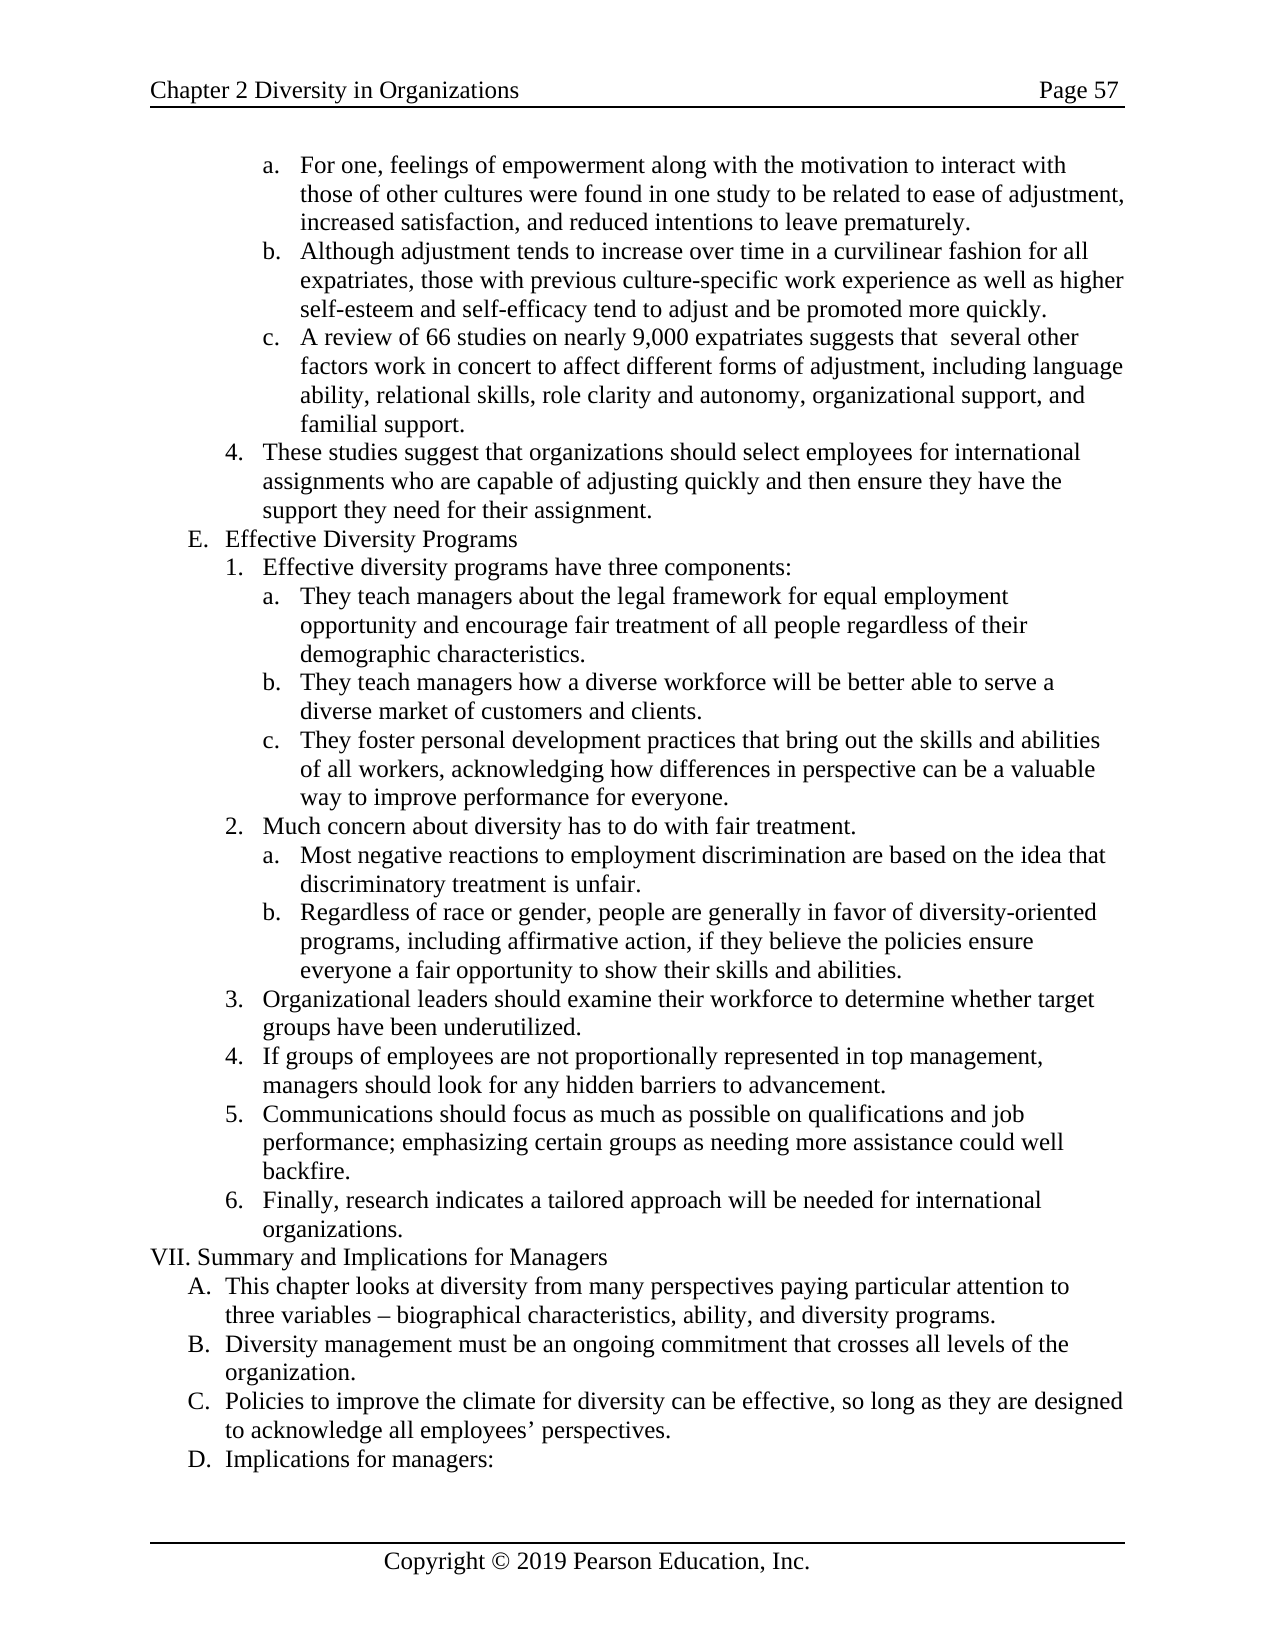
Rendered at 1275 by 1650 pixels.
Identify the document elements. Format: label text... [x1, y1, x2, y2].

list Regardless of race or gender, people are generally in favor of diversity-oriented programs, including affirmative action, if they believe the policies ensure everyone a fair opportunity to show their skills and abilities. [262, 897, 1125, 984]
list For one, feelings of empowerment along with the motivation to interact with those of other cultures were found in one study to be related to ease of adjustment, increased satisfaction, and reduced intentions to leave prematurely. [262, 150, 1125, 236]
list Policies to improve the climate for diversity can be effective, so long as they are designed to acknowledge all employees’ perspectives. [187, 1386, 1125, 1444]
list Communications should focus as much as possible on qualifications and job performance; emphasizing certain groups as needing more assistance could well backfire. [225, 1099, 1125, 1185]
list Finally, research indicates a tailored approach will be needed for international organizations. [225, 1185, 1125, 1242]
list They foster personal development practices that bring out the skills and abilities of all workers, acknowledging how differences in perspective can be a valuable way to improve performance for everyone. [262, 725, 1125, 811]
list Effective diversity programs have three components: [225, 552, 1125, 581]
list Implications for managers: [187, 1444, 1125, 1472]
list Although adjustment tends to increase over time in a curvilinear fashion for all expatriates, those with previous culture-specific work experience as well as higher self-esteem and self-efficacy tend to adjust and be promoted more quickly. [262, 236, 1125, 322]
list If groups of employees are not proportionally represented in top management, managers should look for any hidden barriers to advancement. [225, 1041, 1125, 1099]
list Most negative reactions to employment discrimination are based on the idea that discriminatory treatment is unfair. [262, 840, 1125, 897]
list This chapter looks at diversity from many perspectives paying particular attention to three variables – biographical characteristics, ability, and diversity programs. [187, 1271, 1125, 1329]
list Much concern about diversity has to do with fair treatment. [225, 811, 1125, 840]
list Summary and Implications for Managers [150, 1242, 1125, 1271]
list They teach managers how a diverse workforce will be better able to serve a diverse market of customers and clients. [262, 667, 1125, 725]
list Organizational leaders should examine their workforce to determine whether target groups have been underutilized. [225, 984, 1125, 1041]
list These studies suggest that organizations should select employees for international assignments who are capable of adjusting quickly and then ensure they have the support they need for their assignment. [225, 437, 1125, 524]
list They teach managers about the legal framework for equal employment opportunity and encourage fair treatment of all people regardless of their demographic characteristics. [262, 581, 1125, 667]
list Effective Diversity Programs [187, 524, 1125, 552]
list A review of 66 studies on nearly 9,000 expatriates suggests that several other factors work in concert to affect different forms of adjustment, including language ability, relational skills, role clarity and autonomy, organizational support, and familial support. [262, 322, 1125, 437]
list Diversity management must be an ongoing commitment that crosses all levels of the organization. [187, 1329, 1125, 1386]
